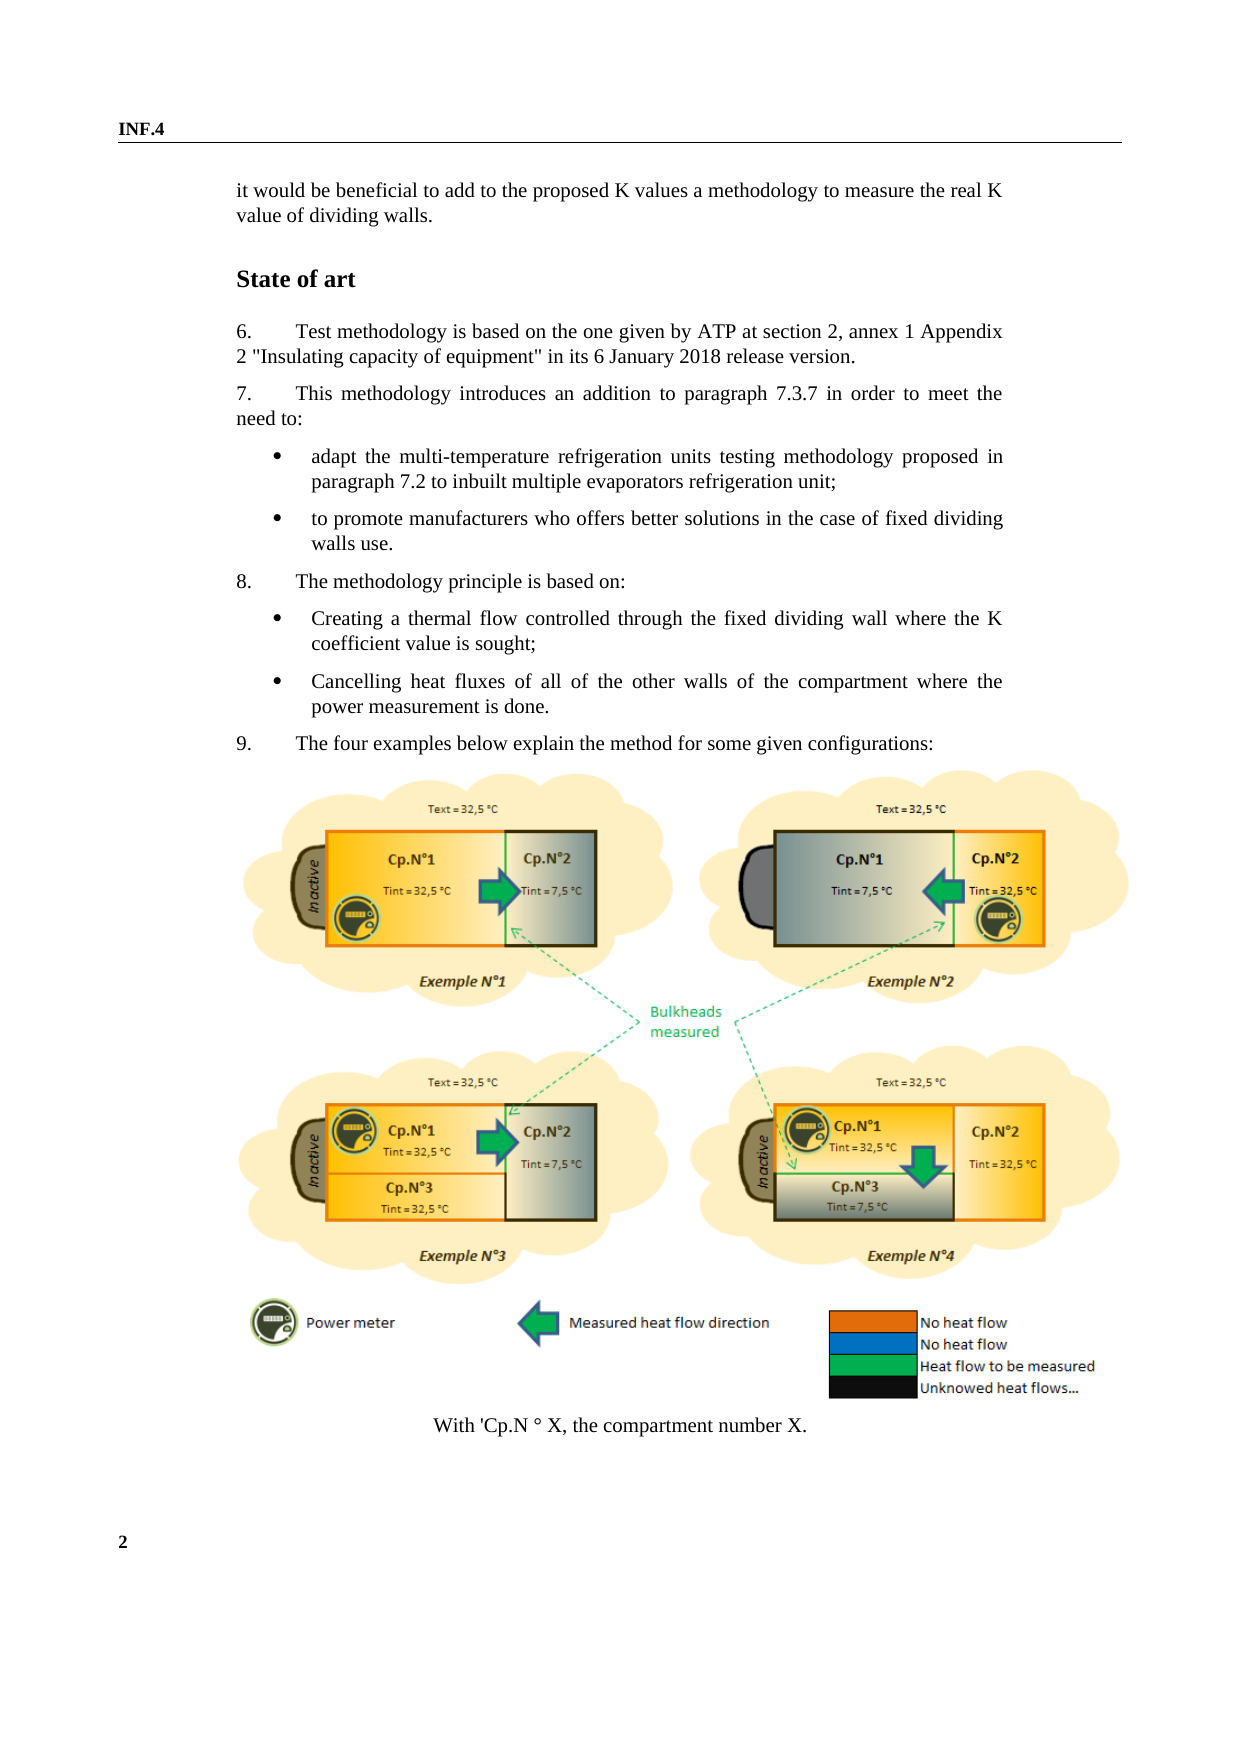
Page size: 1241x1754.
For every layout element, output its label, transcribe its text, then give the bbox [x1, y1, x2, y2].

text With 'Cp.N ° X, the compartment number X. [118, 1412, 1122, 1437]
text 7. This methodology introduces an addition to paragraph 7.3.7 in order to meet the need to: [236, 380, 1004, 430]
text it would be beneficial to add to the proposed K values a methodology to measure the real K value of dividing walls. [236, 177, 1004, 227]
list adapt the multi-temperature refrigeration units testing methodology proposed in paragraph 7.2 to inbuilt multiple evaporators refrigeration unit; [274, 443, 1004, 493]
text State of art [118, 265, 1004, 293]
list Cancelling heat fluxes of all of the other walls of the compartment where the power measurement is done. [274, 668, 1004, 718]
text 6. Test methodology is based on the one given by ATP at section 2, annex 1 Appendix 2 "Insulating capacity of equipment" in its 6 January 2018 release version. [236, 318, 1004, 368]
list Creating a thermal flow controlled through the fixed dividing wall where the K coefficient value is sought; [274, 605, 1004, 655]
picture [236, 1296, 1105, 1400]
text 8. The methodology principle is based on: [236, 568, 1004, 593]
picture [236, 767, 1136, 1284]
text 9. The four examples below explain the method for some given configurations: [236, 730, 1004, 755]
list to promote manufacturers who offers better solutions in the case of fixed dividing walls use. [274, 505, 1004, 555]
